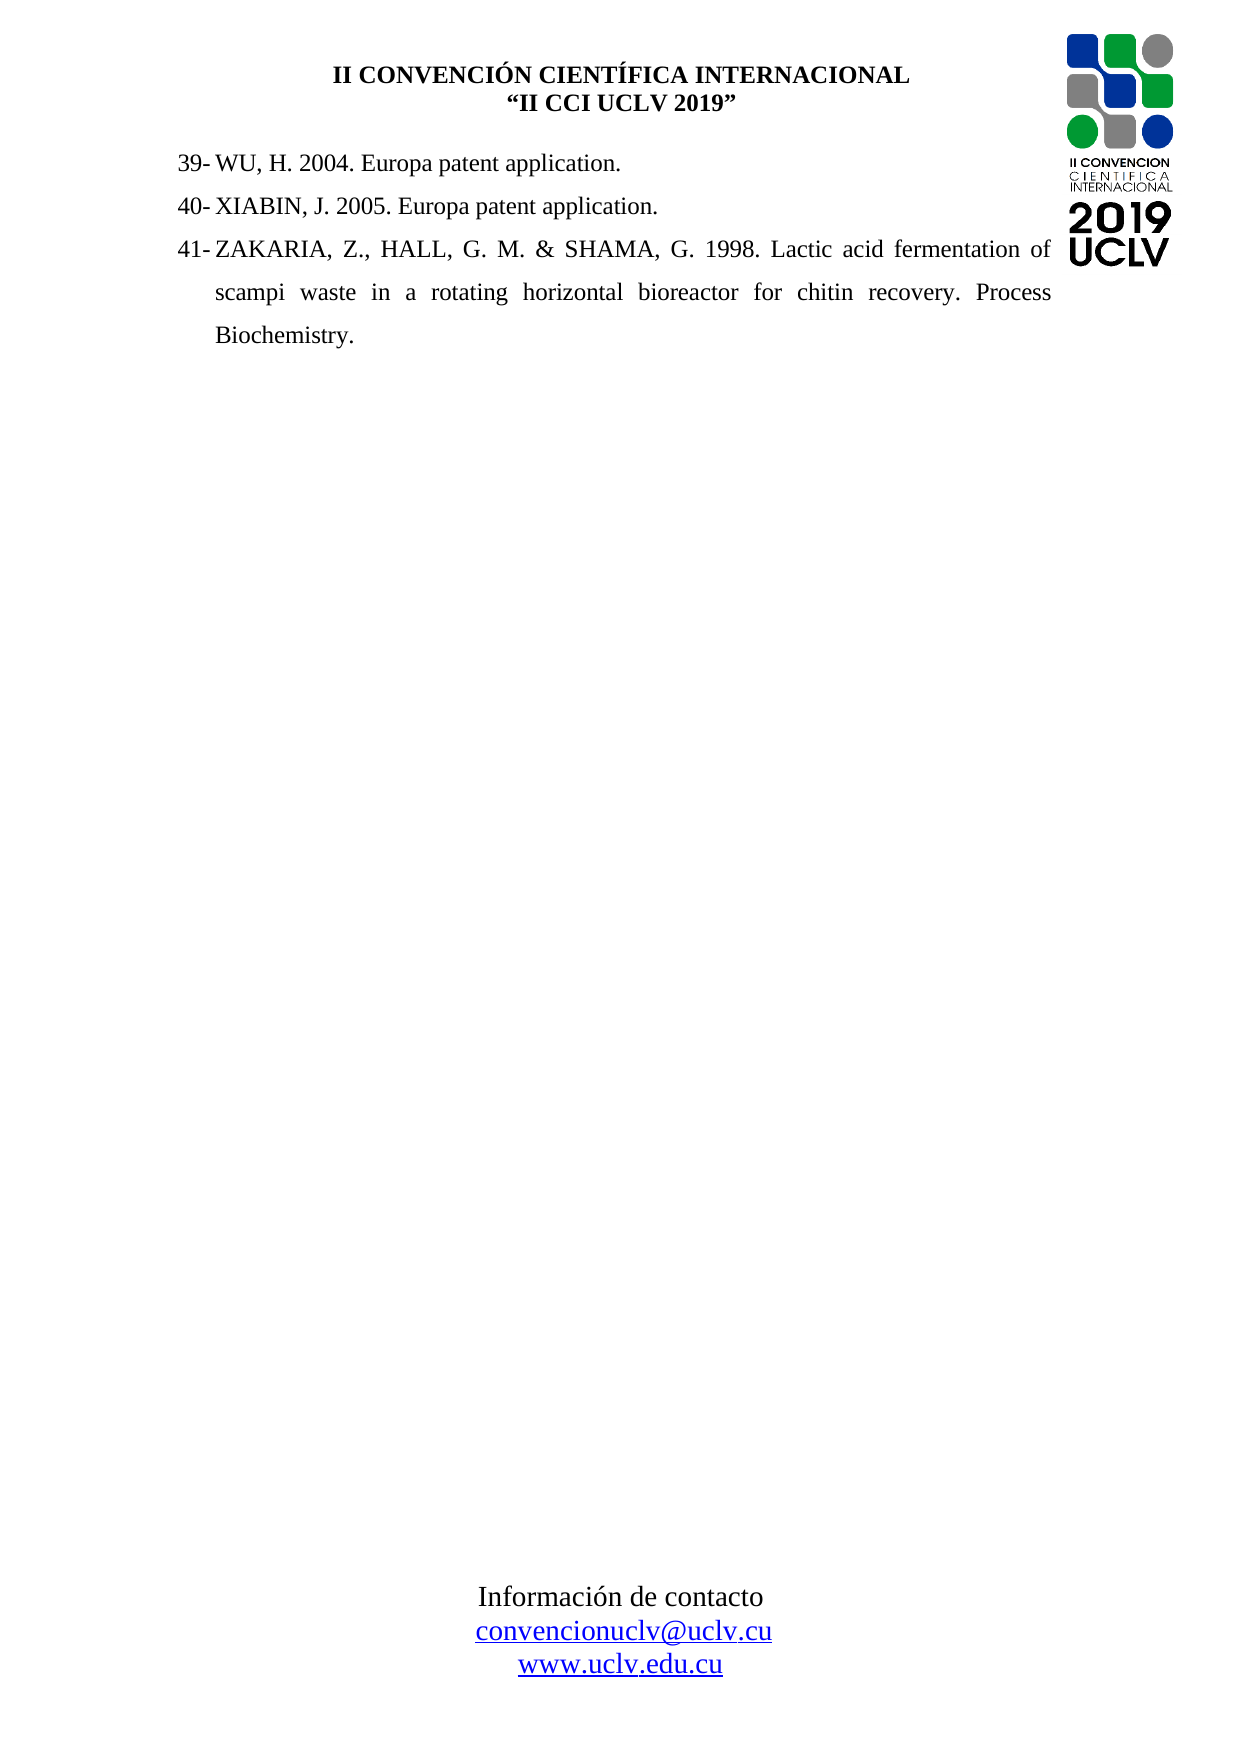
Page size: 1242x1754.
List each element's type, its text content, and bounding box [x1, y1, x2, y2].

picture [1061, 31, 1182, 275]
list ZAKARIA, Z., HALL, G. M. & SHAMA, G. 1998. Lactic acid fermentation of scampi waste in a rotating horizontal bioreactor for chitin recovery. Process Biochemistry. [177, 234, 1053, 349]
list WU, H. 2004. Europa patent application. [177, 148, 1053, 176]
list XIABIN, J. 2005. Europa patent application. [177, 191, 1053, 219]
